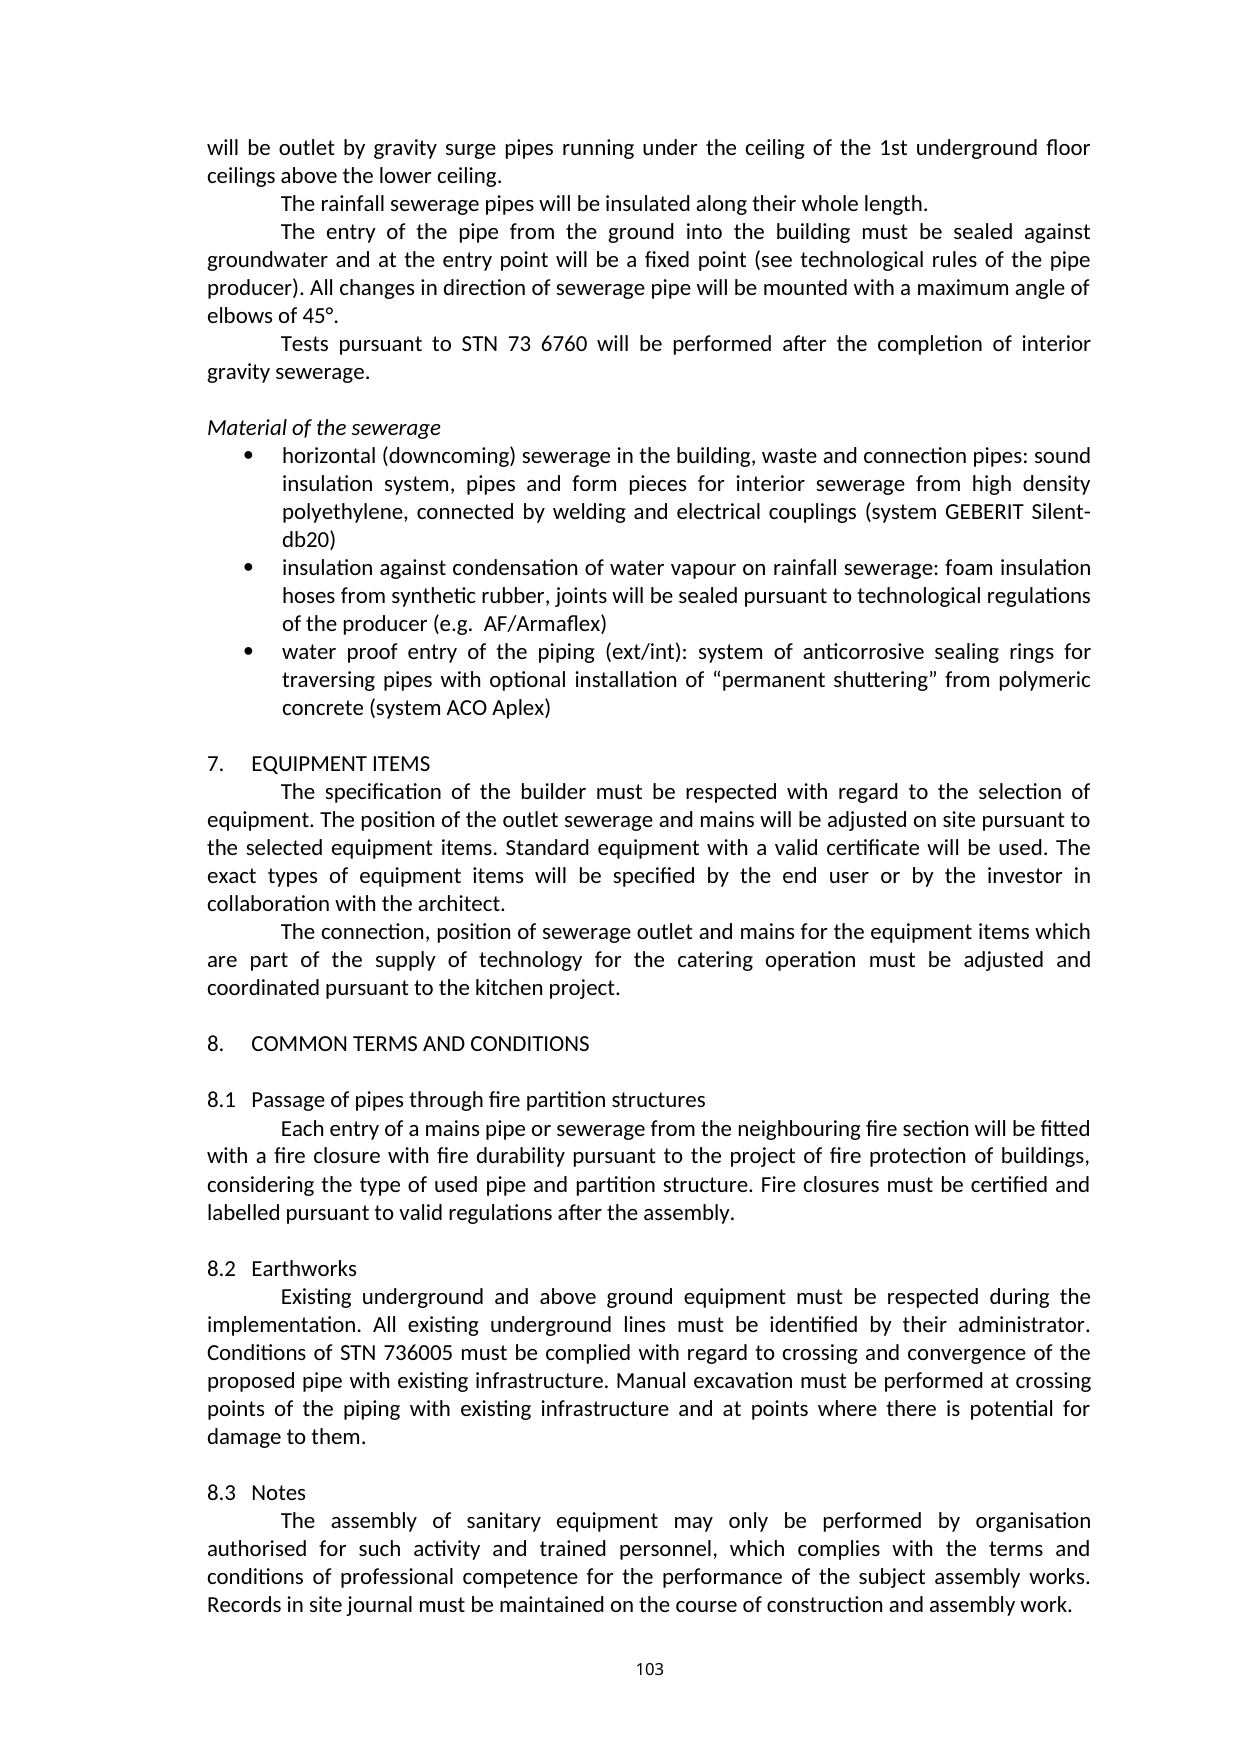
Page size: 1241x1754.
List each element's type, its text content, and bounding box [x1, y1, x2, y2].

text Tests pursuant to STN 73 6760 will be performed after the completion of interior gravity sewerage. [207, 329, 1092, 385]
list Earthworks [207, 1254, 1092, 1282]
text The assembly of sanitary equipment may only be performed by organisation authorised for such activity and trained personnel, which complies with the terms and conditions of professional competence for the performance of the subject assembly works. Records in site journal must be maintained on the course of construction and assembly work. [207, 1506, 1092, 1618]
text The connection, position of sewerage outlet and mains for the equipment items which are part of the supply of technology for the catering operation must be adjusted and coordinated pursuant to the kitchen project. [207, 917, 1092, 1002]
text Each entry of a mains pipe or sewerage from the neighbouring fire section will be fitted with a fire closure with fire durability pursuant to the project of fire protection of buildings, considering the type of used pipe and partition structure. Fire closures must be certified and labelled pursuant to valid regulations after the assembly. [207, 1114, 1092, 1226]
text The specification of the builder must be respected with regard to the selection of equipment. The position of the outlet sewerage and mains will be adjusted on site pursuant to the selected equipment items. Standard equipment with a valid certificate will be used. The exact types of equipment items will be specified by the end user or by the investor in collaboration with the architect. [207, 777, 1092, 917]
list Notes [207, 1478, 1092, 1506]
text Existing underground and above ground equipment must be respected during the implementation. All existing underground lines must be identified by their administrator. Conditions of STN 736005 must be complied with regard to crossing and convergence of the proposed pipe with existing infrastructure. Manual excavation must be performed at crossing points of the piping with existing infrastructure and at points where there is potential for damage to them. [207, 1282, 1092, 1450]
list EQUIPMENT ITEMS [207, 749, 1092, 777]
list insulation against condensation of water vapour on rainfall sewerage: foam insulation hoses from synthetic rubber, joints will be sealed pursuant to technological regulations of the producer (e.g. AF/Armaflex) [244, 553, 1092, 637]
list horizontal (downcoming) sewerage in the building, waste and connection pipes: sound insulation system, pipes and form pieces for interior sewerage from high density polyethylene, connected by welding and electrical couplings (system GEBERIT Silent-db20) [244, 441, 1092, 553]
text The entry of the pipe from the ground into the building must be sealed against groundwater and at the entry point will be a fixed point (see technological rules of the pipe producer). All changes in direction of sewerage pipe will be mounted with a maximum angle of elbows of 45°. [207, 217, 1092, 329]
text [207, 133, 1092, 189]
text The rainfall sewerage pipes will be insulated along their whole length. [207, 189, 1092, 217]
list COMMON TERMS AND CONDITIONS [207, 1029, 1092, 1058]
list water proof entry of the piping (ext/int): system of anticorrosive sealing rings for traversing pipes with optional installation of “permanent shuttering” from polymeric concrete (system ACO Aplex) [244, 637, 1092, 721]
list Passage of pipes through fire partition structures [207, 1086, 1092, 1114]
text Material of the sewerage [207, 413, 1092, 441]
